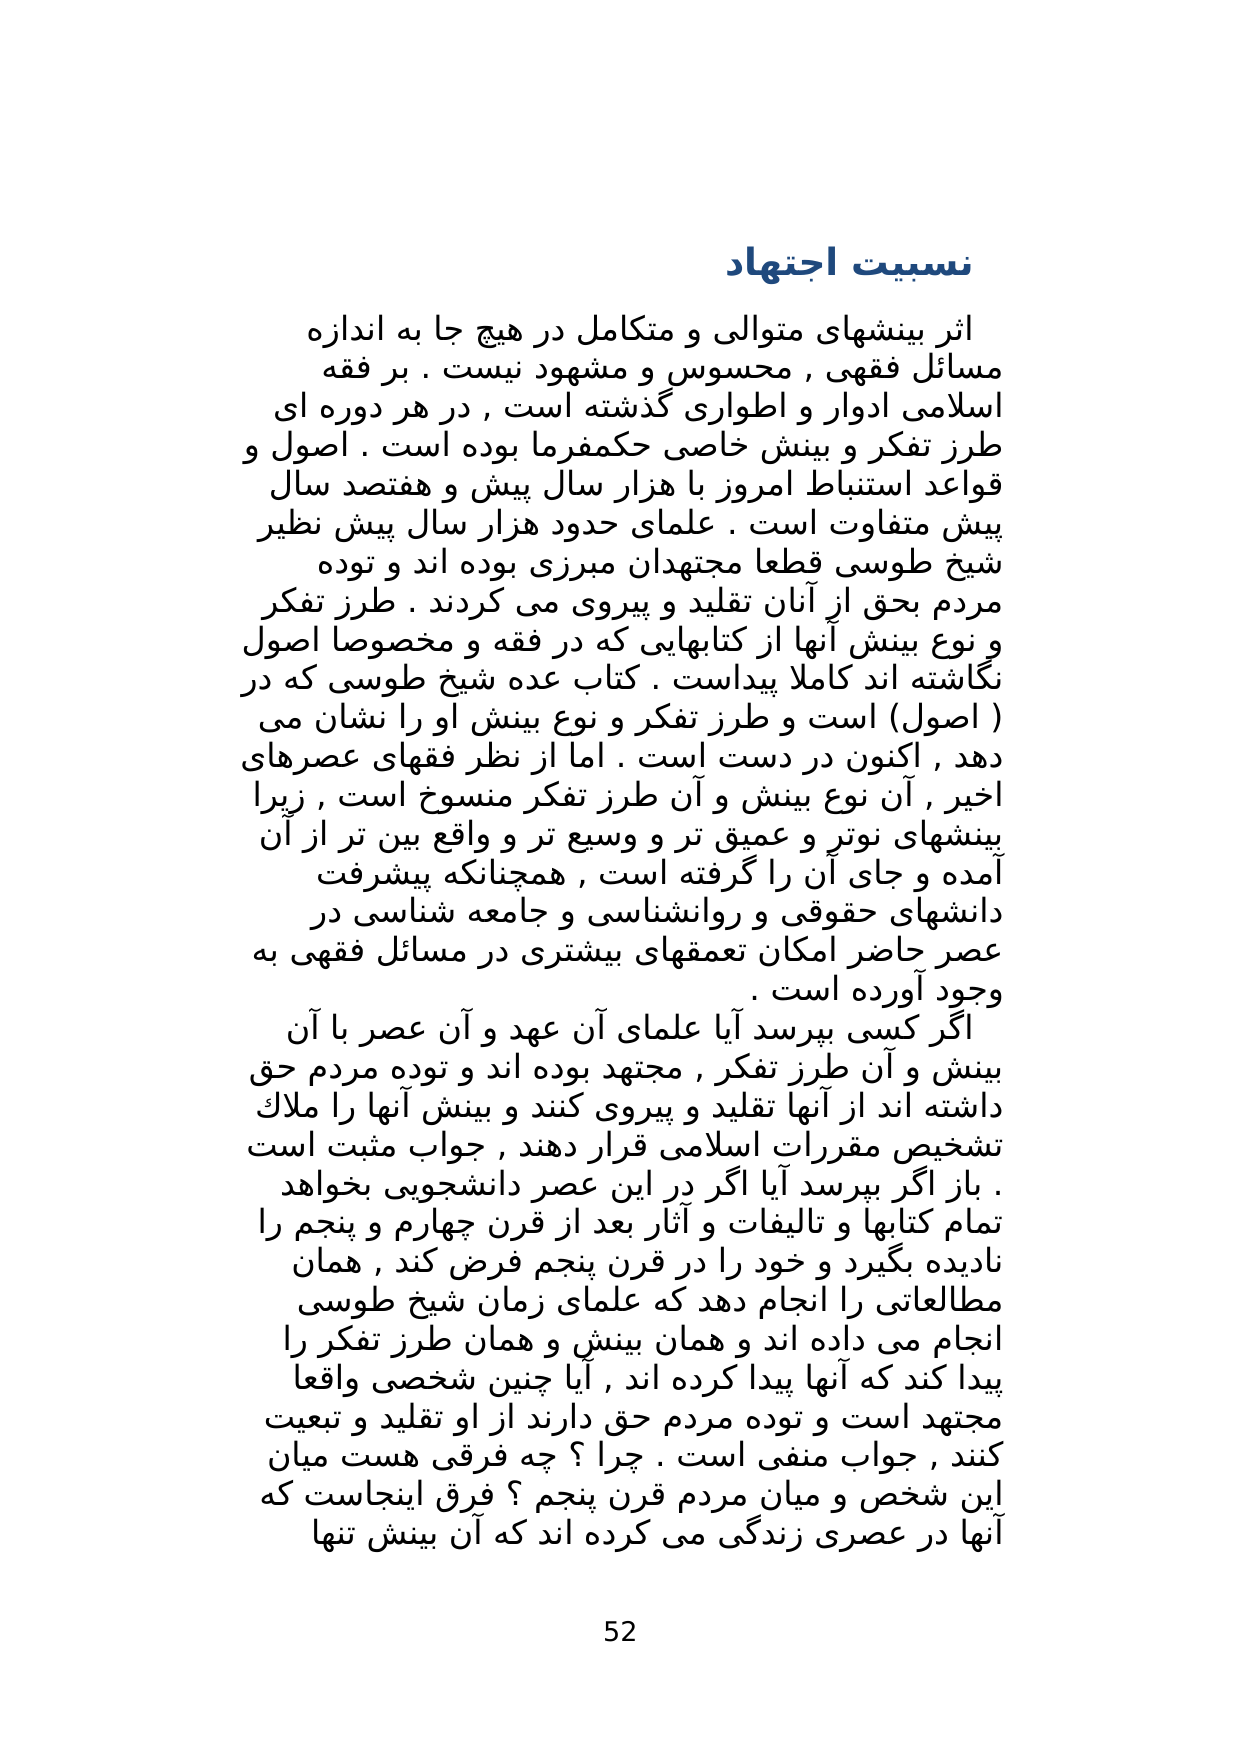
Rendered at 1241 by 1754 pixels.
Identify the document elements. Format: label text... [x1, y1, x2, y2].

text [236, 1008, 1004, 1552]
text اثر بينشهاى متوالى و متكامل در هيچ جا به اندازه مسائل فقهى , محسوس و مشهود نيست . بر فقه اسلامى ادوار و اطوارى گذشته است , در هر دوره اى طرز تفكر و بينش خاصى حكمفرما بوده است . اصول و قواعد استنباط امروز با هزار سال پيش و هفتصد سال پيش متفاوت است . علماى حدود هزار سال پيش نظير شيخ طوسى قطعا مجتهدان مبرزى بوده اند و توده مردم بحق از آنان تقليد و پيروى مى كردند . طرز تفكر و نوع بينش آنها از كتابهايى كه در فقه و مخصوصا اصول نگاشته اند كاملا پيداست . كتاب عده شيخ طوسى كه در ( اصول) است و طرز تفكر و نوع بينش او را نشان مى دهد , اكنون در دست است . اما از نظر فقهاى عصرهاى اخير , آن نوع بينش و آن طرز تفكر منسوخ است , زيرا بينشهاى نوتر و عميق تر و وسيع تر و واقع بين تر از آن آمده و جاى آن را گرفته است , همچنانكه پيشرفت دانشهاى حقوقى و روانشناسى و جامعه شناسى در عصر حاضر امكان تعمقهاى بيشترى در مسائل فقهى به وجود آورده است . [236, 309, 1004, 1008]
subtitle نسبيت اجتهاد [236, 241, 1004, 284]
